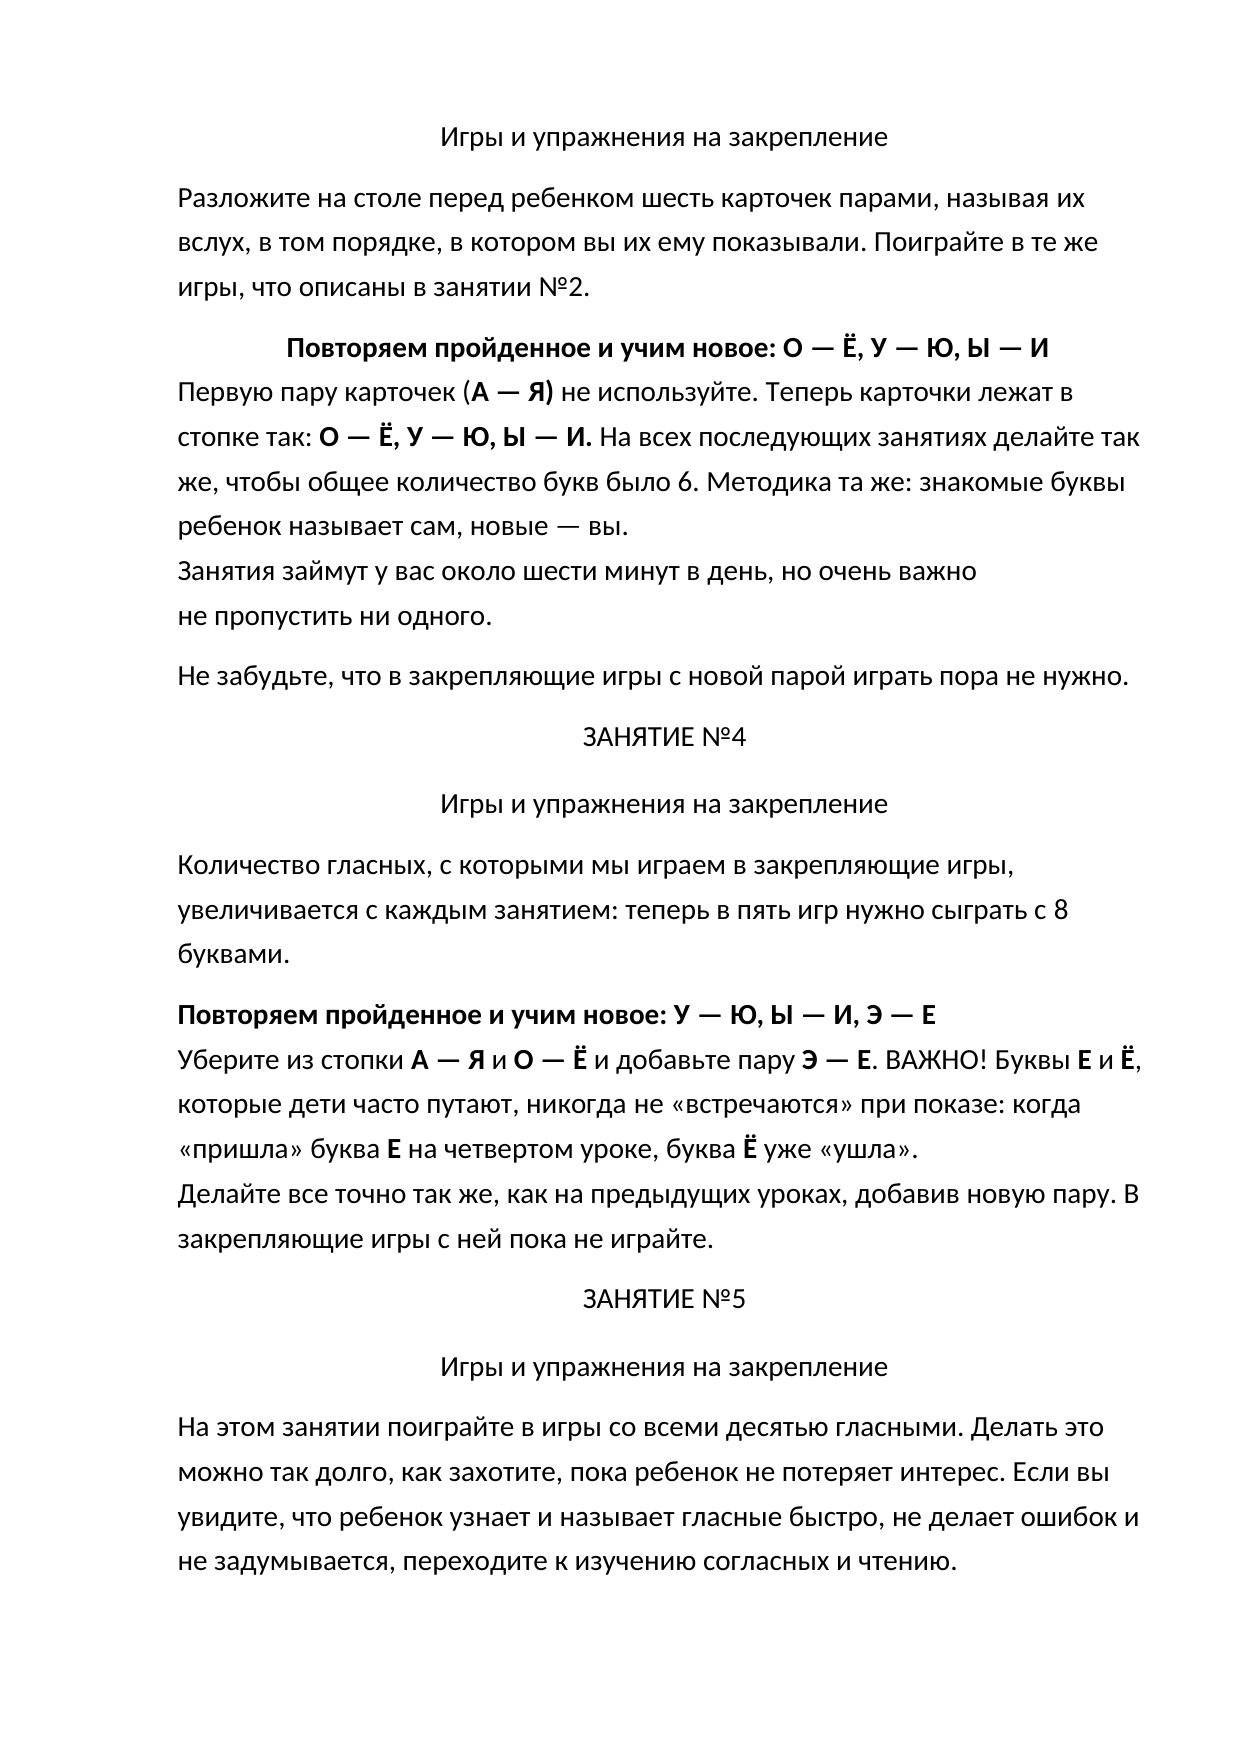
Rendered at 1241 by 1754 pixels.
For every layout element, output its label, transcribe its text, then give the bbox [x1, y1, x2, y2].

text ЗАНЯТИЕ №4 [177, 709, 1152, 754]
text Разложите на столе перед ребенком шесть карточек парами, называя их вслух, в том порядке, в котором вы их ему показывали. Поиграйте в те же игры, что описаны в занятии №2. [177, 170, 1152, 304]
text Игры и упражнения на закрепление [177, 118, 1152, 154]
text ЗАНЯТИЕ №5 [177, 1271, 1152, 1316]
text Игры и упражнения на закрепление [177, 786, 1152, 821]
text Занятия займут у вас около шести минут в день, но очень важно не пропустить ни одного. [177, 543, 1152, 632]
text Игры и упражнения на закрепление [177, 1348, 1152, 1383]
text Уберите из стопки А — Я и О — Ё и добавьте пару Э — Е. ВАЖНО! Буквы Е и Ё, которые дети часто путают, никогда не «встречаются» при показе: когда «пришла» буква Е на четвертом уроке, буква Ё уже «ушла». [177, 1032, 1152, 1166]
text Повторяем пройденное и учим новое: О — Ё, У — Ю, Ы — И [177, 320, 1152, 364]
text Повторяем пройденное и учим новое: У — Ю, Ы — И, Э — Е [177, 987, 1152, 1032]
text Количество гласных, с которыми мы играем в закрепляющие игры, увеличивается с каждым занятием: теперь в пять игр нужно сыграть с 8 буквами. [177, 837, 1152, 971]
text Первую пару карточек (А — Я) не используйте. Теперь карточки лежат в стопке так: О — Ё, У — Ю, Ы — И. На всех последующих занятиях делайте так же, чтобы общее количество букв было 6. Методика та же: знакомые буквы ребенок называет сам, новые — вы. [177, 364, 1152, 543]
text На этом занятии поиграйте в игры со всеми десятью гласными. Делать это можно так долго, как захотите, пока ребенок не потеряет интерес. Если вы увидите, что ребенок узнает и называет гласные быстро, не делает ошибок и не задумывается, переходите к изучению согласных и чтению. [177, 1399, 1152, 1578]
text Не забудьте, что в закрепляющие игры с новой парой играть пора не нужно. [177, 648, 1152, 693]
text Делайте все точно так же, как на предыдущих уроках, добавив новую пару. В закрепляющие игры с ней пока не играйте. [177, 1166, 1152, 1255]
